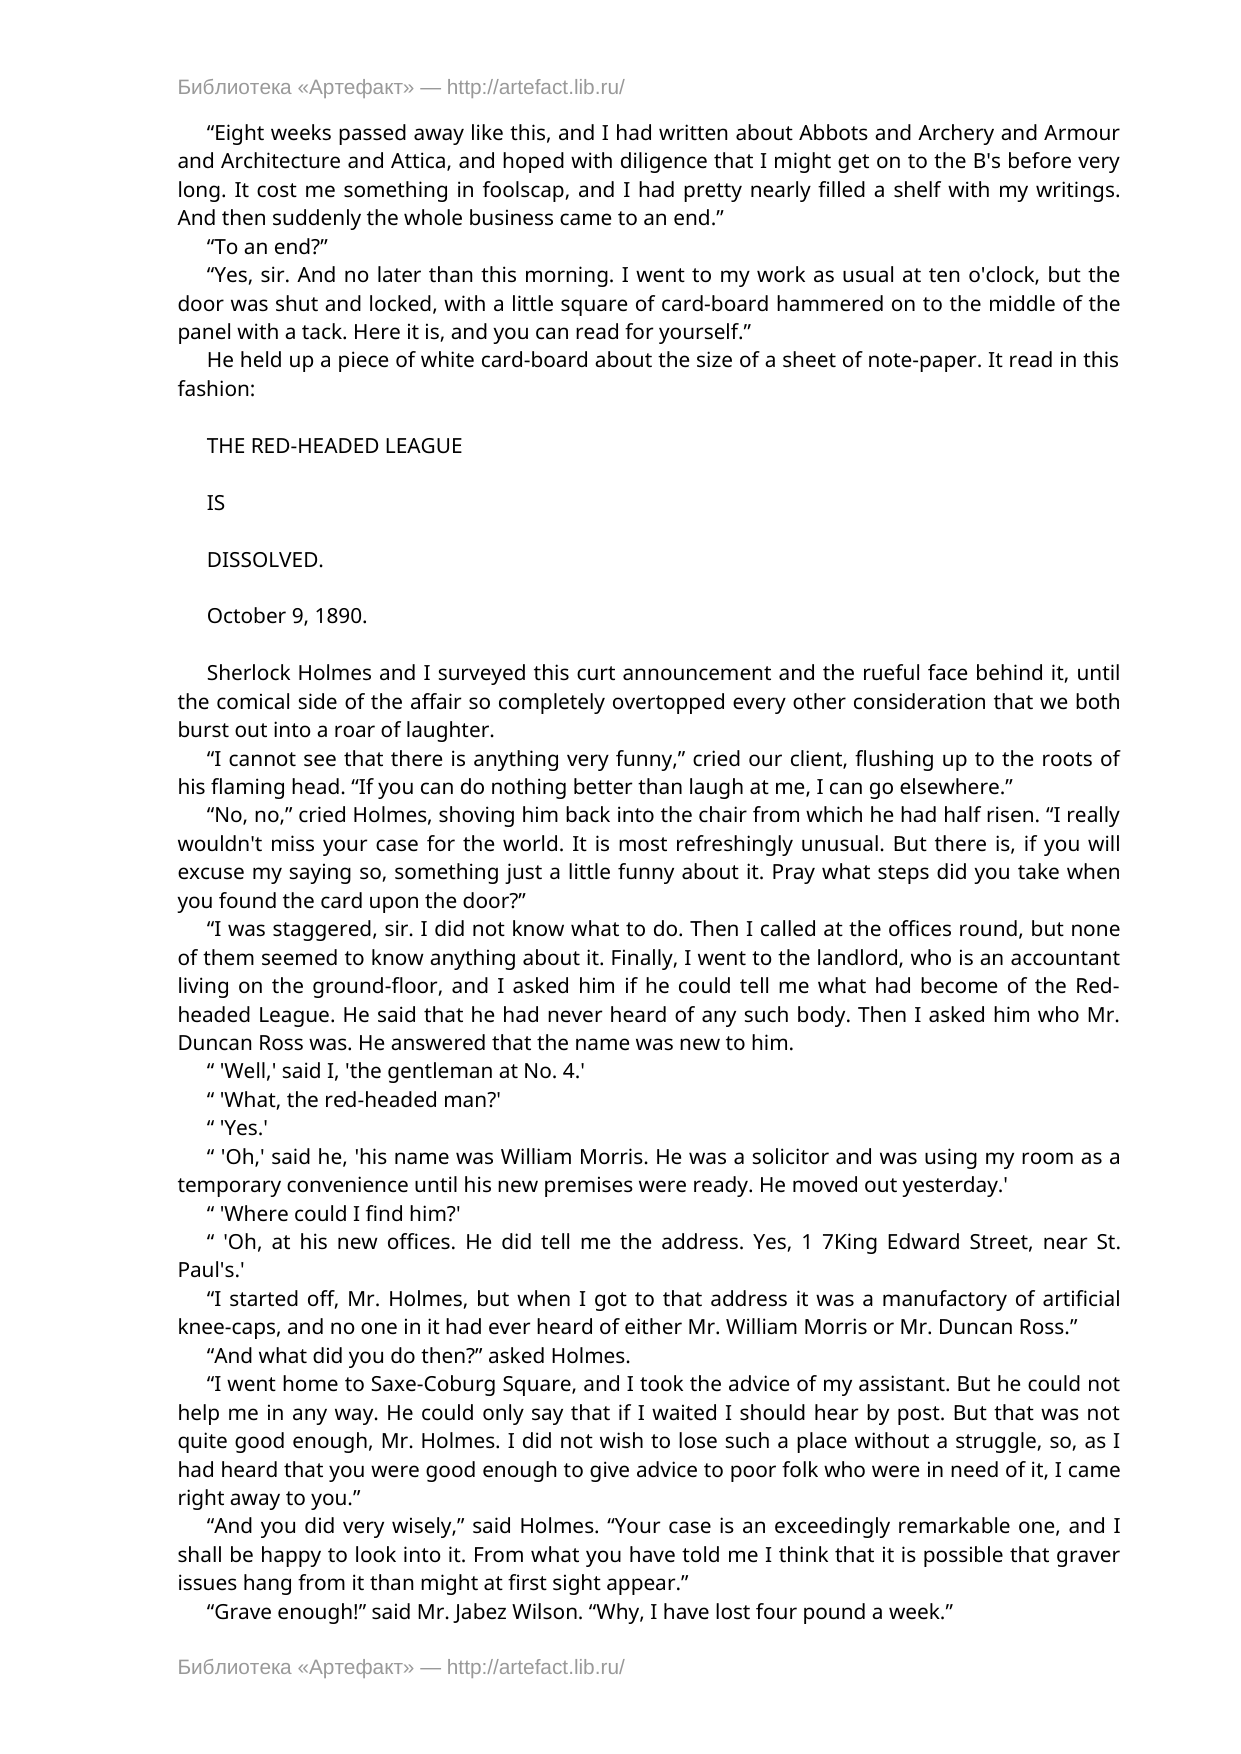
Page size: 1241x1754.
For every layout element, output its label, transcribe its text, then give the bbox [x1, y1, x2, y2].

text IS [177, 488, 1122, 516]
text “Grave enough!” said Mr. Jabez Wilson. “Why, I have lost four pound a week.” [177, 1597, 1122, 1625]
text “ 'What, the red-headed man?' [177, 1085, 1122, 1113]
text “ 'Where could I find him?' [177, 1199, 1122, 1227]
text “ 'Oh, at his new offices. He did tell me the address. Yes, 1 7King Edward Street, near St. Paul's.' [177, 1227, 1122, 1284]
text “Yes, sir. And no later than this morning. I went to my work as usual at ten o'clock, but the door was shut and locked, with a little square of card-board hammered on to the middle of the panel with a tack. Here it is, and you can read for yourself.” [177, 260, 1122, 346]
text “I was staggered, sir. I did not know what to do. Then I called at the offices round, but none of them seemed to know anything about it. Finally, I went to the landlord, who is an accountant living on the ground-floor, and I asked him if he could tell me what had become of the Red-headed League. He said that he had never heard of any such body. Then I asked him who Mr. Duncan Ross was. He answered that the name was new to him. [177, 914, 1122, 1057]
text “And what did you do then?” asked Holmes. [177, 1341, 1122, 1369]
text “To an end?” [177, 232, 1122, 260]
text “ 'Well,' said I, 'the gentleman at No. 4.' [177, 1057, 1122, 1085]
text DISSOLVED. [177, 545, 1122, 573]
text “Eight weeks passed away like this, and I had written about Abbots and Archery and Armour and Architecture and Attica, and hoped with diligence that I might get on to the B's before very long. It cost me something in foolscap, and I had pretty nearly filled a shelf with my writings. And then suddenly the whole business came to an end.” [177, 118, 1122, 232]
text Sherlock Holmes and I surveyed this curt announcement and the rueful face behind it, until the comical side of the affair so completely overtopped every other consideration that we both burst out into a roar of laughter. [177, 658, 1122, 744]
text “ 'Yes.' [177, 1113, 1122, 1142]
text “I started off, Mr. Holmes, but when I got to that address it was a manufactory of artificial knee-caps, and no one in it had ever heard of either Mr. William Morris or Mr. Duncan Ross.” [177, 1284, 1122, 1341]
text THE RED-HEADED LEAGUE [177, 431, 1122, 459]
text “No, no,” cried Holmes, shoving him back into the chair from which he had half risen. “I really wouldn't miss your case for the world. It is most refreshingly unusual. But there is, if you will excuse my saying so, something just a little funny about it. Pray what steps did you take when you found the card upon the door?” [177, 801, 1122, 914]
text “I went home to Saxe-Coburg Square, and I took the advice of my assistant. But he could not help me in any way. He could only say that if I waited I should hear by post. But that was not quite good enough, Mr. Holmes. I did not wish to lose such a place without a struggle, so, as I had heard that you were good enough to give advice to poor folk who were in need of it, I came right away to you.” [177, 1369, 1122, 1512]
text “I cannot see that there is anything very funny,” cried our client, flushing up to the roots of his flaming head. “If you can do nothing better than laugh at me, I can go elsewhere.” [177, 744, 1122, 801]
text He held up a piece of white card-board about the size of a sheet of note-paper. It read in this fashion: [177, 346, 1122, 402]
text “ 'Oh,' said he, 'his name was William Morris. He was a solicitor and was using my room as a temporary convenience until his new premises were ready. He moved out yesterday.' [177, 1142, 1122, 1199]
text October 9, 1890. [177, 602, 1122, 630]
text “And you did very wisely,” said Holmes. “Your case is an exceedingly remarkable one, and I shall be happy to look into it. From what you have told me I think that it is possible that graver issues hang from it than might at first sight appear.” [177, 1512, 1122, 1597]
